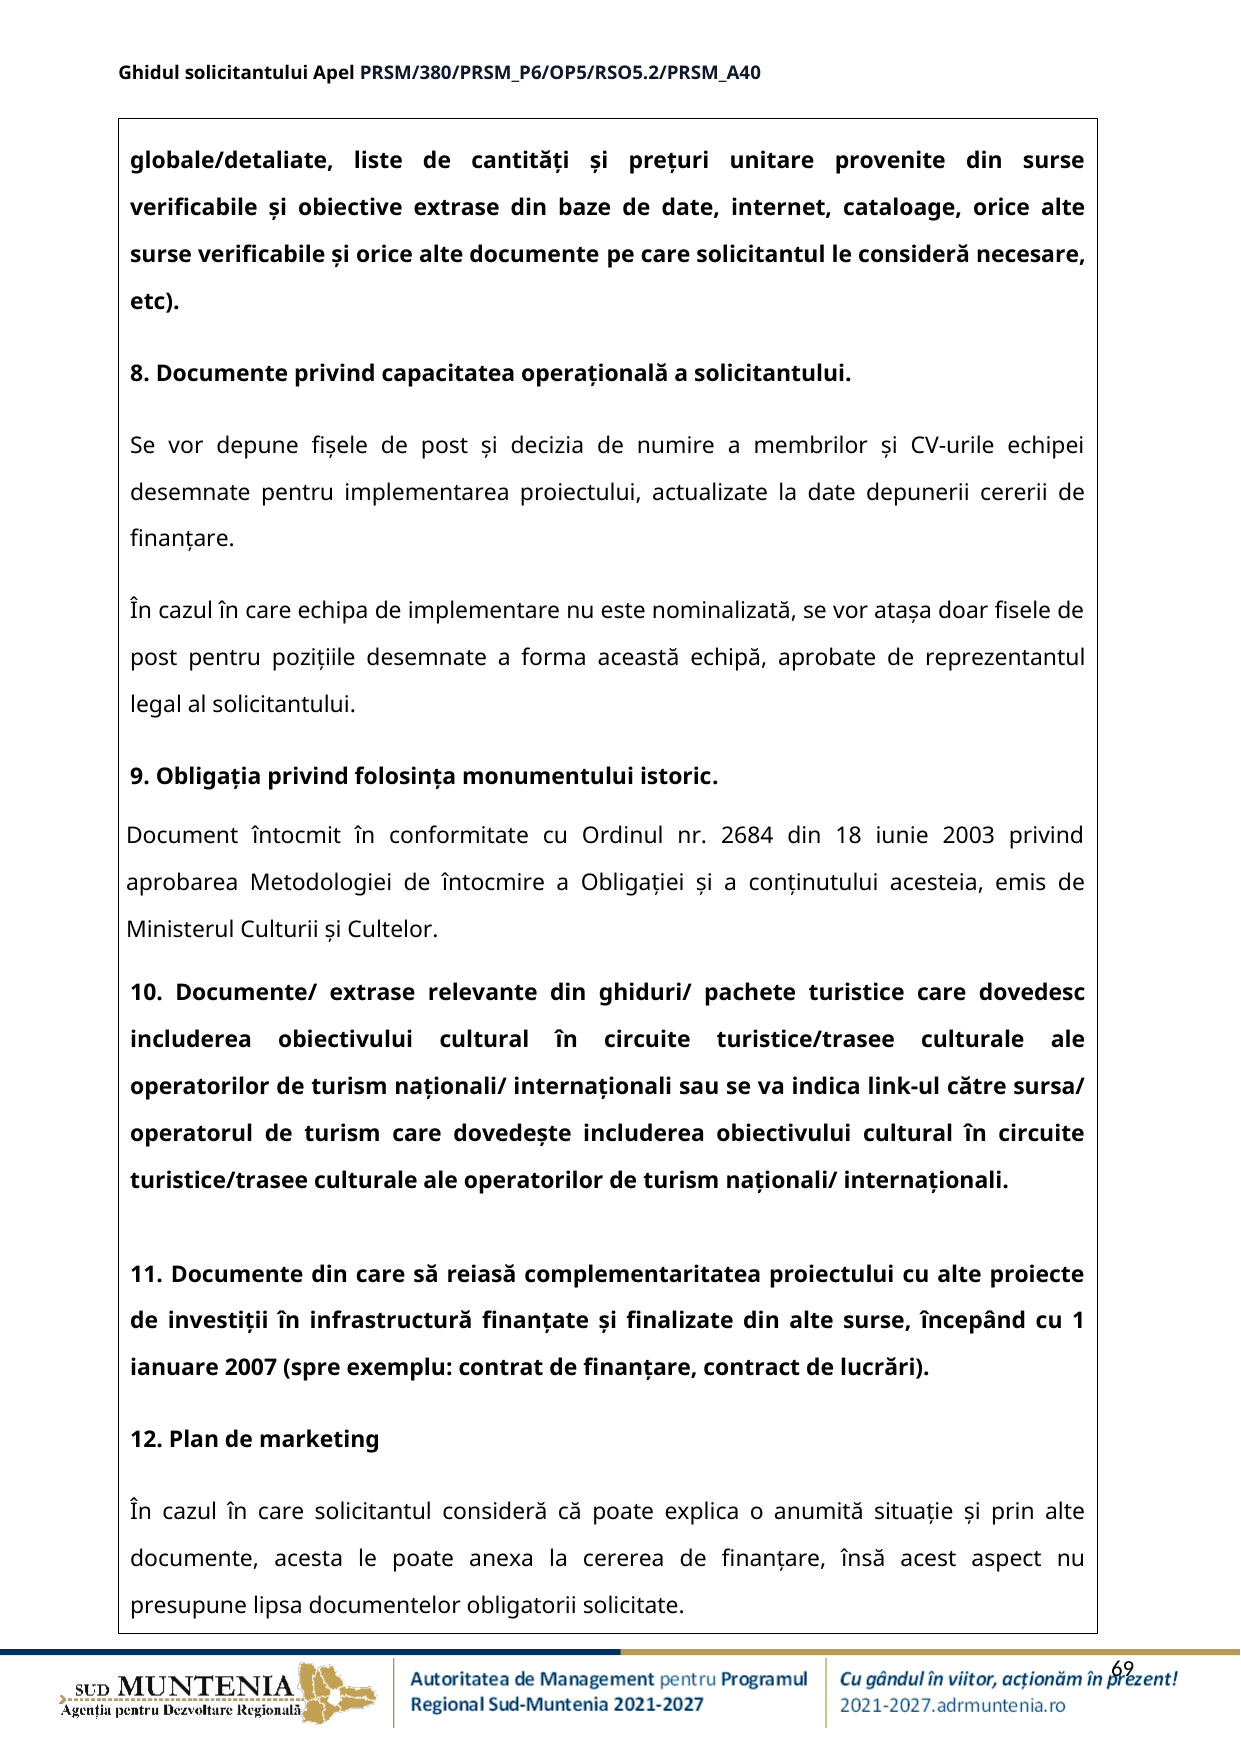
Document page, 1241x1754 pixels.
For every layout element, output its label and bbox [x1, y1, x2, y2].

picture [0, 1649, 1241, 1729]
table_header [119, 119, 1097, 1633]
